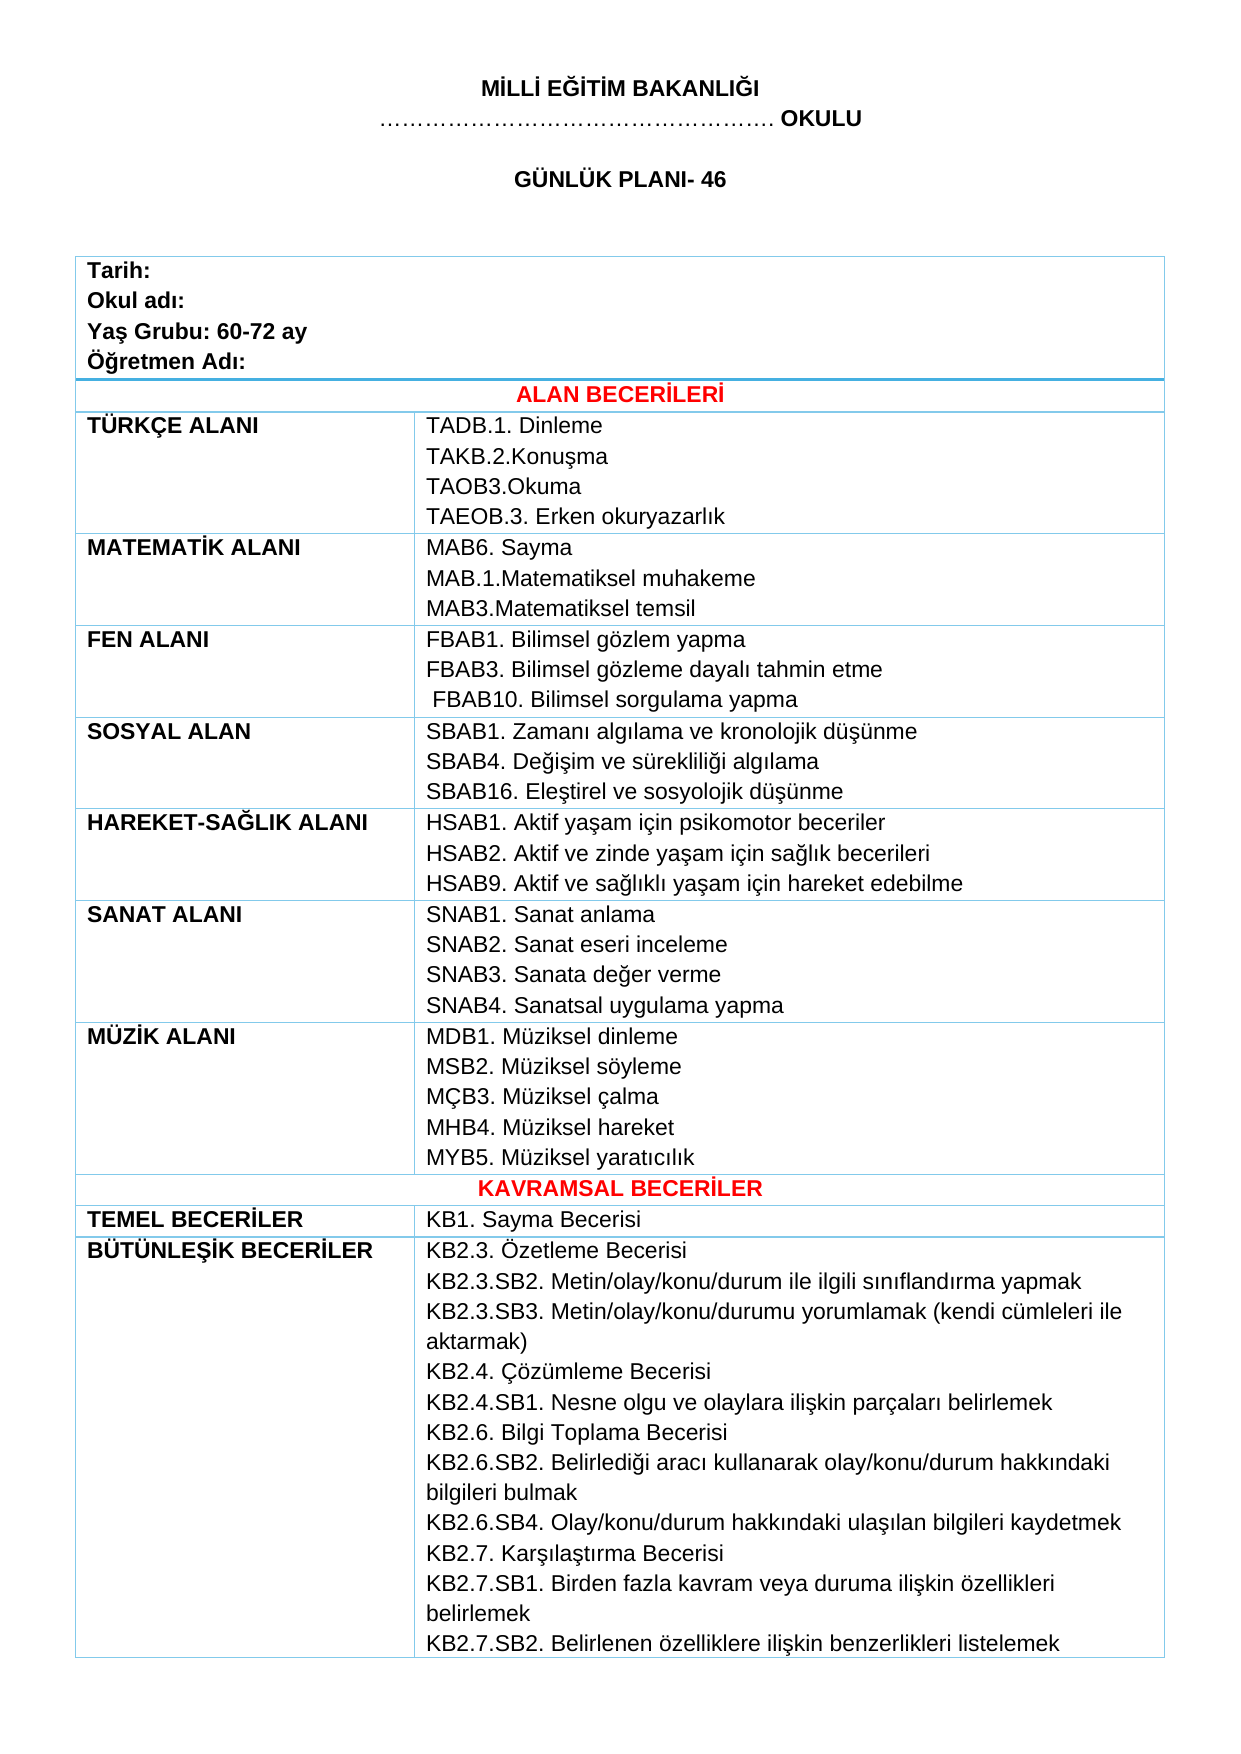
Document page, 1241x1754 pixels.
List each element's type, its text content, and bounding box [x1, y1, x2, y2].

table_cell HAREKET-SAĞLIK ALANI [76, 809, 414, 900]
table_cell SOSYAL ALAN [76, 718, 414, 808]
table_cell SBAB1. Zamanı algılama ve kronolojik düşünme SBAB4. Değişim ve sürekliliği algılama SBAB16. Eleştirel ve sosyolojik düşünme [415, 718, 1164, 808]
text MİLLİ EĞİTİM BAKANLIĞI [75, 75, 1165, 101]
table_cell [76, 1238, 414, 1657]
table_cell ALAN BECERİLERİ [76, 381, 1164, 411]
table_cell KB1. Sayma Becerisi [415, 1206, 1164, 1236]
table_cell MDB1. Müziksel dinleme MSB2. Müziksel söyleme MÇB3. Müziksel çalma MHB4. Müziksel hareket MYB5. Müziksel yaratıcılık [415, 1023, 1164, 1174]
table_cell TEMEL BECERİLER [76, 1206, 414, 1236]
table_header Tarih: Okul adı: Yaş Grubu: 60-72 ay Öğretmen Adı: [76, 257, 1164, 378]
table_cell HSAB1. Aktif yaşam için psikomotor beceriler HSAB2. Aktif ve zinde yaşam için sağlık becerileri HSAB9. Aktif ve sağlıklı yaşam için hareket edebilme [415, 809, 1164, 900]
table_cell SNAB1. Sanat anlama SNAB2. Sanat eseri inceleme SNAB3. Sanata değer verme SNAB4. Sanatsal uygulama yapma [415, 901, 1164, 1022]
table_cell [415, 1238, 1164, 1657]
table_cell MATEMATİK ALANI [76, 534, 414, 625]
table_cell TÜRKÇE ALANI [76, 413, 414, 533]
table_cell KAVRAMSAL BECERİLER [76, 1175, 1164, 1205]
table_cell SANAT ALANI [76, 901, 414, 1022]
table_cell TADB.1. Dinleme TAKB.2.Konuşma TAOB3.Okuma TAEOB.3. Erken okuryazarlık [415, 413, 1164, 533]
table_cell MÜZİK ALANI [76, 1023, 414, 1174]
table_cell FBAB1. Bilimsel gözlem yapma FBAB3. Bilimsel gözleme dayalı tahmin etme FBAB10. Bilimsel sorgulama yapma [415, 626, 1164, 717]
text GÜNLÜK PLANI- 46 [75, 166, 1165, 192]
table_cell MAB6. Sayma MAB.1.Matematiksel muhakeme MAB3.Matematiksel temsil [415, 534, 1164, 625]
table_cell FEN ALANI [76, 626, 414, 717]
text ……………………………………………. OKULU [75, 105, 1165, 132]
